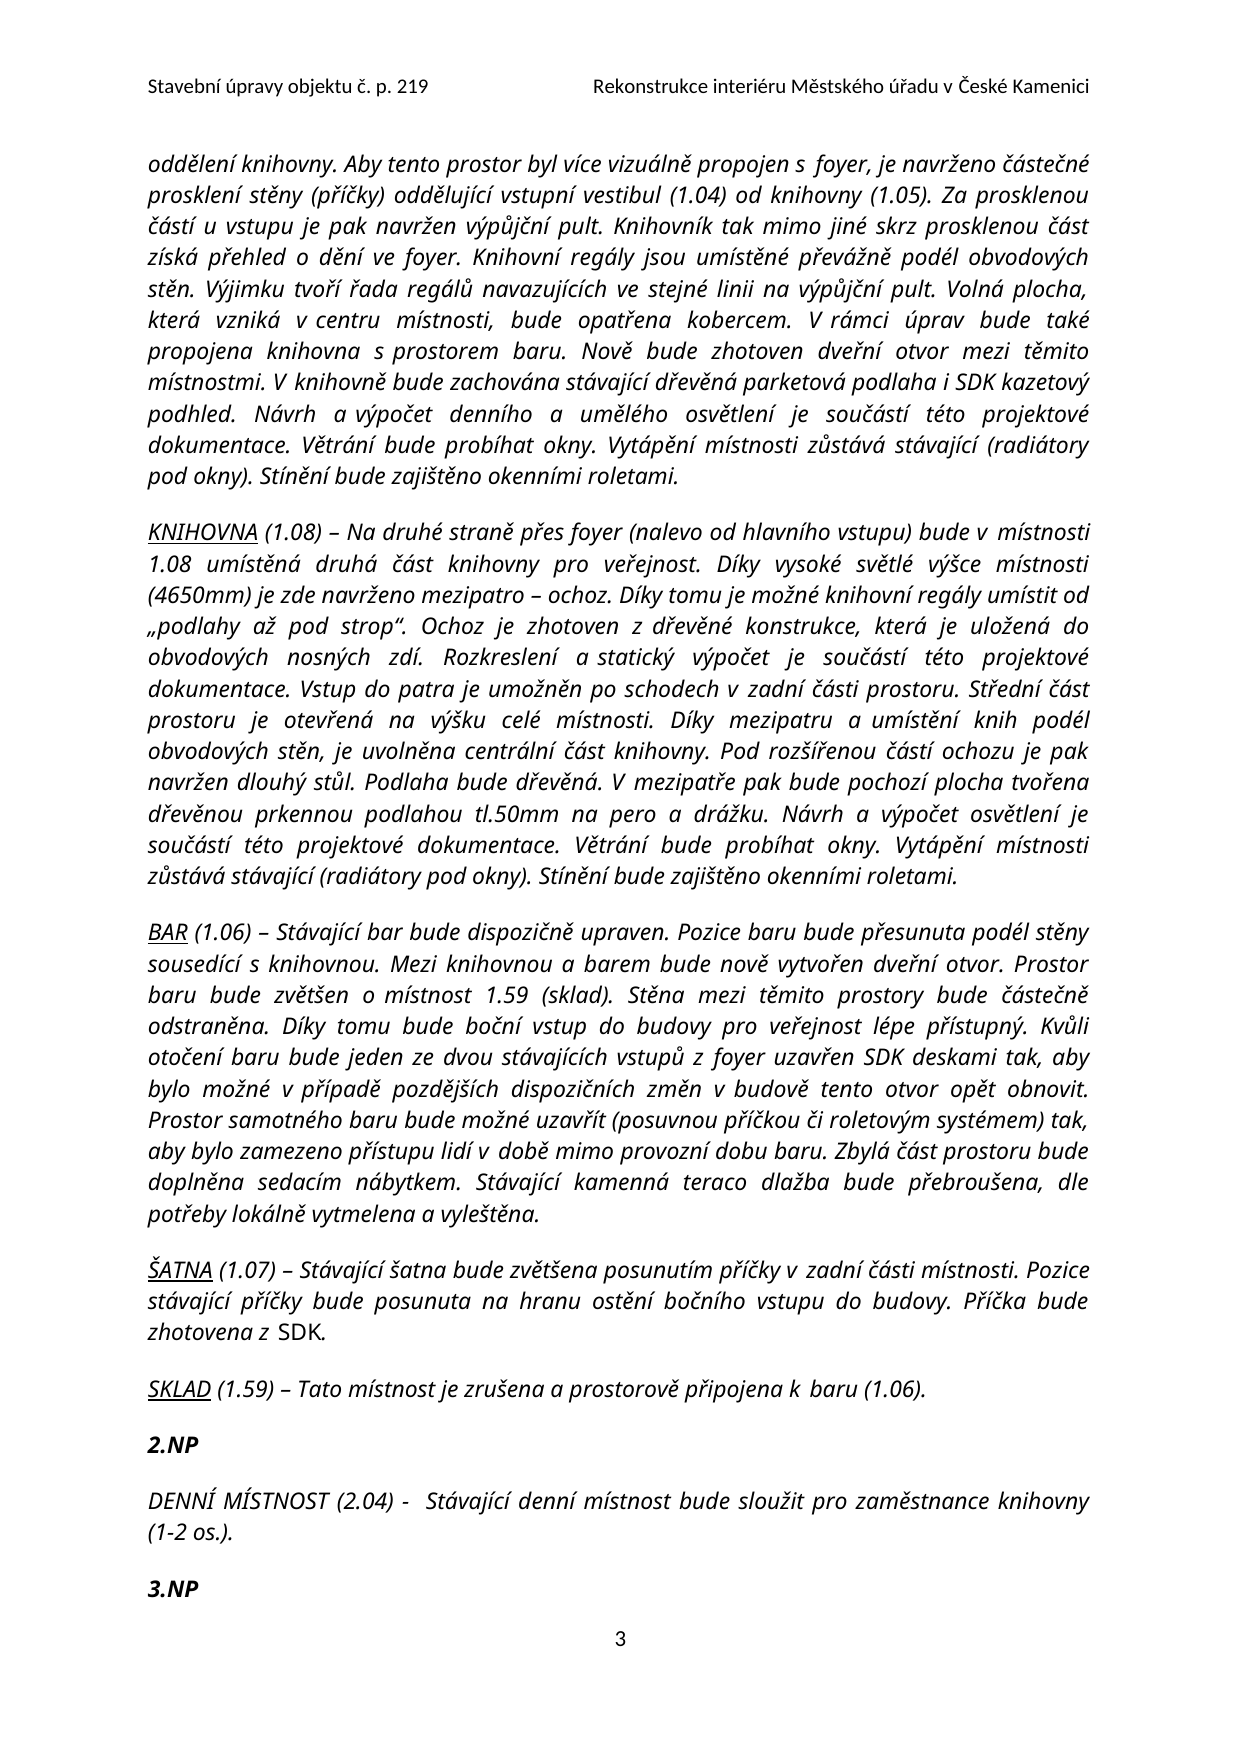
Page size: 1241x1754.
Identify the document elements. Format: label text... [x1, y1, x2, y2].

text SKLAD (1.59) – Tato místnost je zrušena a prostorově připojena k baru (1.06). [148, 1373, 1093, 1404]
text BAR (1.06) – Stávající bar bude dispozičně upraven. Pozice baru bude přesunuta podél stěny sousedící s knihovnou. Mezi knihovnou a barem bude nově vytvořen dveřní otvor. Prostor baru bude zvětšen o místnost 1.59 (sklad). Stěna mezi těmito prostory bude částečně odstraněna. Díky tomu bude boční vstup do budovy pro veřejnost lépe přístupný. Kvůli otočení baru bude jeden ze dvou stávajících vstupů z foyer uzavřen SDK deskami tak, aby bylo možné v případě pozdějších dispozičních změn v budově tento otvor opět obnovit. Prostor samotného baru bude možné uzavřít (posuvnou příčkou či roletovým systémem) tak, aby bylo zamezeno přístupu lidí v době mimo provozní dobu baru. Zbylá část prostoru bude doplněna sedacím nábytkem. Stávající kamenná teraco dlažba bude přebroušena, dle potřeby lokálně vytmelena a vyleštěna. [148, 916, 1093, 1229]
text ŠATNA (1.07) – Stávající šatna bude zvětšena posunutím příčky v zadní části místnosti. Pozice stávající příčky bude posunuta na hranu ostění bočního vstupu do budovy. Příčka bude zhotovena z SDK. [148, 1254, 1093, 1348]
text DENNÍ MÍSTNOST (2.04) - Stávající denní místnost bude sloužit pro zaměstnance knihovny (1-2 os.). [148, 1485, 1093, 1548]
text KNIHOVNA (1.08) – Na druhé straně přes foyer (nalevo od hlavního vstupu) bude v místnosti 1.08 umístěná druhá část knihovny pro veřejnost. Díky vysoké světlé výšce místnosti (4650mm) je zde navrženo mezipatro – ochoz. Díky tomu je možné knihovní regály umístit od „podlahy až pod strop“. Ochoz je zhotoven z dřevěné konstrukce, která je uložená do obvodových nosných zdí. Rozkreslení a statický výpočet je součástí této projektové dokumentace. Vstup do patra je umožněn po schodech v zadní části prostoru. Střední část prostoru je otevřená na výšku celé místnosti. Díky mezipatru a umístění knih podél obvodových stěn, je uvolněna centrální část knihovny. Pod rozšířenou částí ochozu je pak navržen dlouhý stůl. Podlaha bude dřevěná. V mezipatře pak bude pochozí plocha tvořena dřevěnou prkennou podlahou tl.50mm na pero a drážku. Návrh a výpočet osvětlení je součástí této projektové dokumentace. Větrání bude probíhat okny. Vytápění místnosti zůstává stávající (radiátory pod okny). Stínění bude zajištěno okenními roletami. [148, 516, 1093, 891]
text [148, 148, 1093, 491]
text 3.NP [148, 1573, 1093, 1604]
text 2.NP [148, 1429, 1093, 1460]
